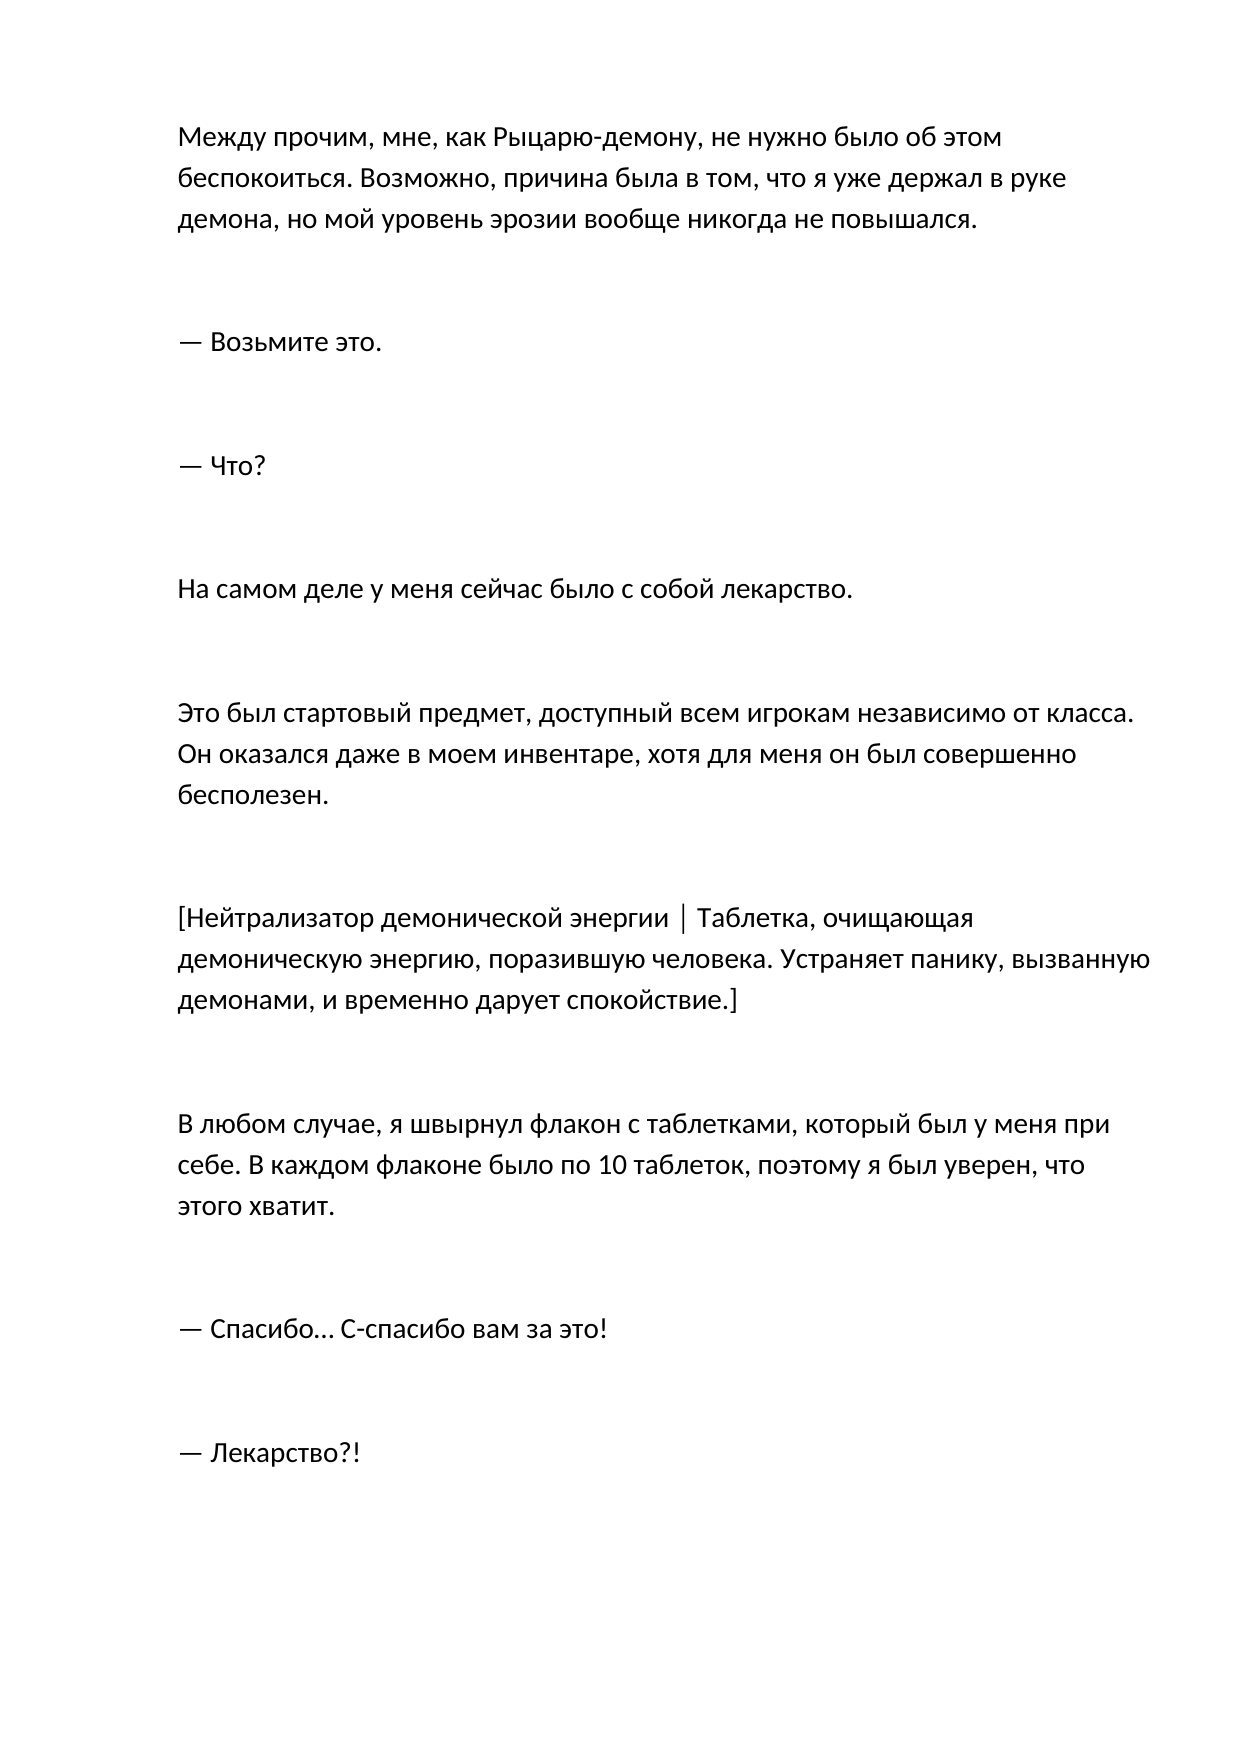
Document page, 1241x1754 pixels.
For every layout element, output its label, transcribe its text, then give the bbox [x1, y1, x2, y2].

text Между прочим, мне, как Рыцарю-демону, не нужно было об этом беспокоиться. Возможно, причина была в том, что я уже держал в руке демона, но мой уровень эрозии вообще никогда не повышался. [177, 118, 1152, 236]
text На самом деле у меня сейчас было с собой лекарство. [177, 571, 1152, 606]
text [Нейтрализатор демонической энергии │ Таблетка, очищающая демоническую энергию, поразившую человека. Устраняет панику, вызванную демонами, и временно дарует спокойствие.] [177, 899, 1152, 1017]
text — Спасибо… С-спасибо вам за это! [177, 1310, 1152, 1346]
text В любом случае, я швырнул флакон с таблетками, который был у меня при себе. В каждом флаконе было по 10 таблеток, поэтому я был уверен, что этого хватит. [177, 1105, 1152, 1222]
text Это был стартовый предмет, доступный всем игрокам независимо от класса. Он оказался даже в моем инвентаре, хотя для меня он был совершенно бесполезен. [177, 694, 1152, 812]
text — Возьмите это. [177, 323, 1152, 359]
text — Лекарство?! [177, 1434, 1152, 1469]
text — Что? [177, 447, 1152, 483]
